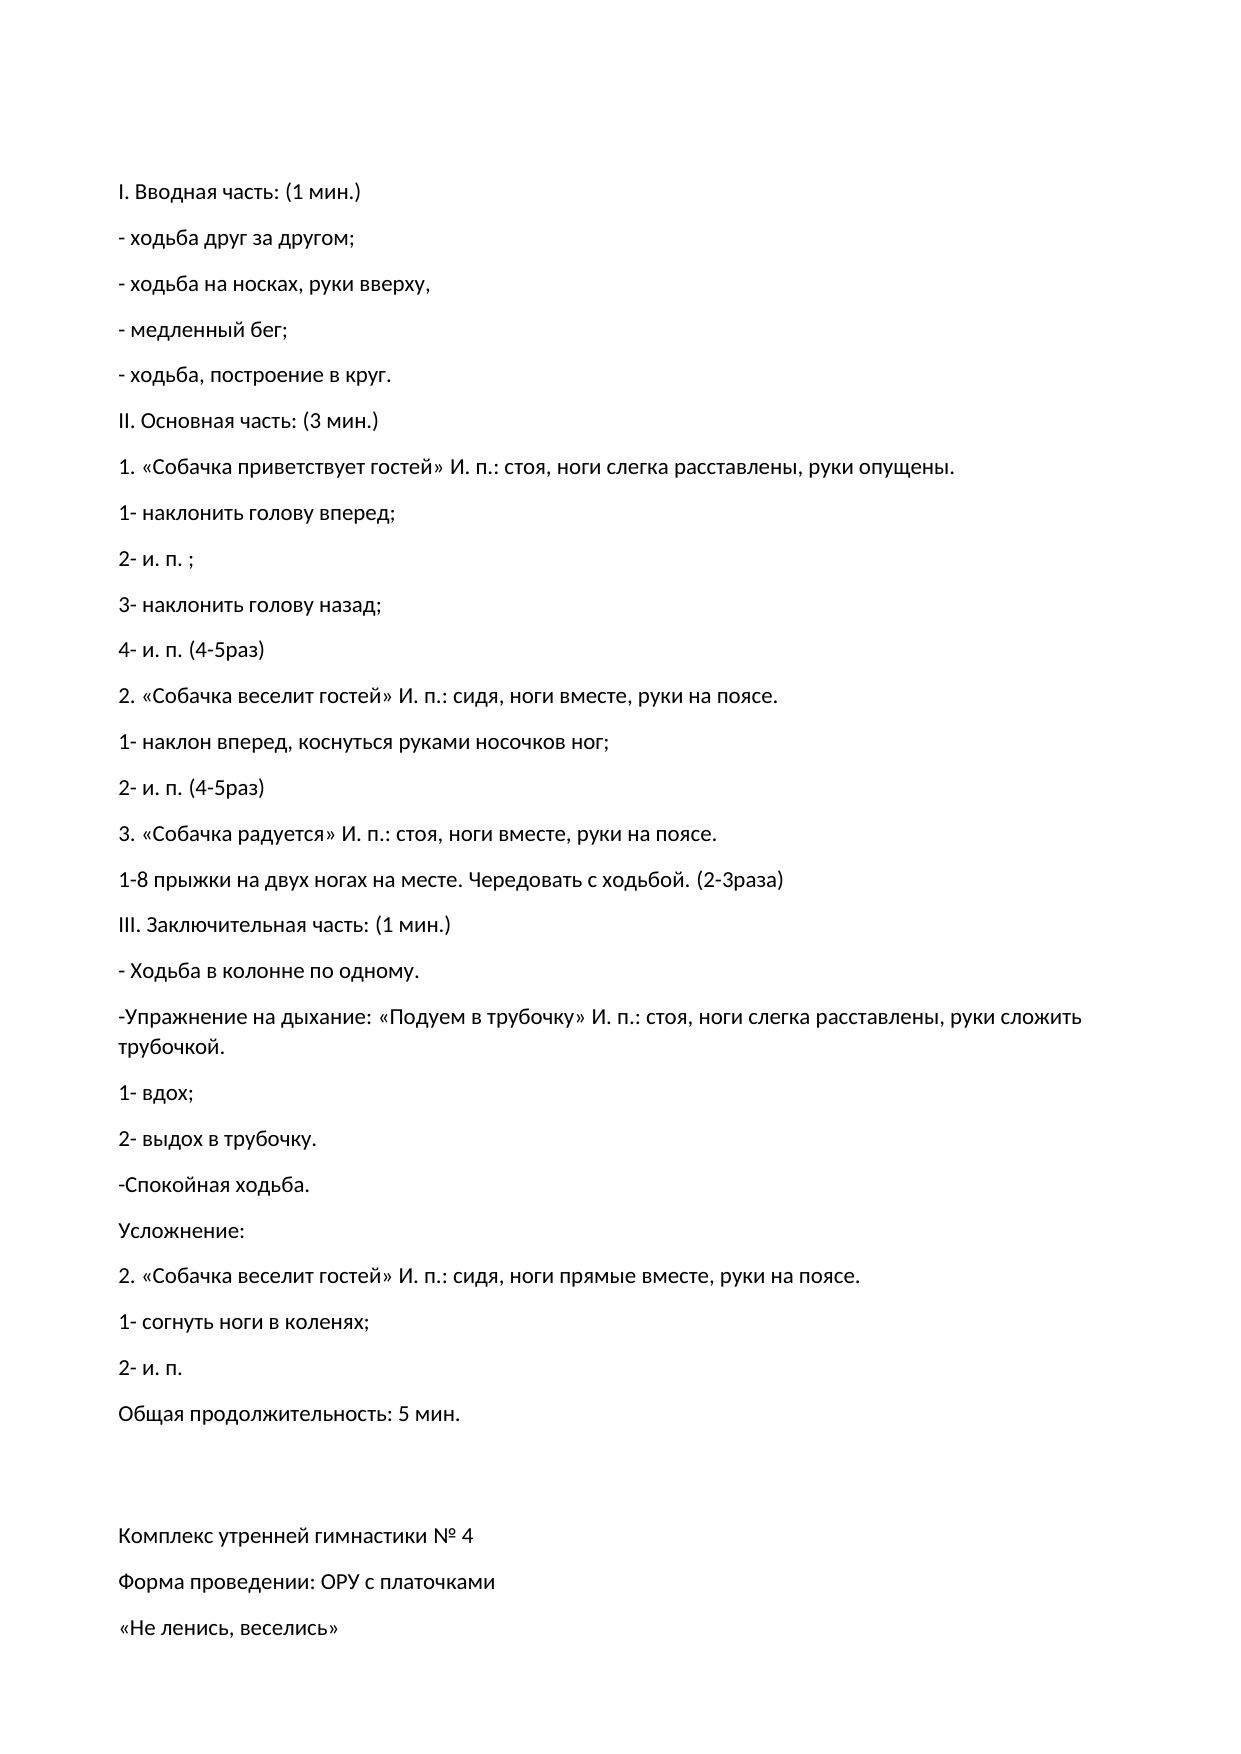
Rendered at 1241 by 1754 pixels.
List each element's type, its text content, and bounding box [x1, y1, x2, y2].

text 1. «Собачка приветствует гостей» И. п.: стоя, ноги слегка расставлены, руки опущены. [118, 452, 1122, 480]
text 2- выдох в трубочку. [118, 1124, 1122, 1152]
text 1- согнуть ноги в коленях; [118, 1307, 1122, 1335]
text 3. «Собачка радуется» И. п.: стоя, ноги вместе, руки на поясе. [118, 819, 1122, 847]
text 2. «Собачка веселит гостей» И. п.: сидя, ноги вместе, руки на поясе. [118, 681, 1122, 709]
text - ходьба друг за другом; [118, 223, 1122, 251]
text 4- и. п. (4-5раз) [118, 636, 1122, 663]
text Усложнение: [118, 1216, 1122, 1244]
text 1- наклон вперед, коснуться руками носочков ног; [118, 727, 1122, 755]
text Общая продолжительность: 5 мин. [118, 1399, 1122, 1427]
text 1- наклонить голову вперед; [118, 498, 1122, 526]
text «Не ленись, веселись» [118, 1613, 1122, 1641]
text - Ходьба в колонне по одному. [118, 956, 1122, 984]
text - ходьба, построение в круг. [118, 361, 1122, 388]
text Форма проведении: ОРУ с платочками [118, 1567, 1122, 1595]
text 2- и. п. (4-5раз) [118, 773, 1122, 801]
text III. Заключительная часть: (1 мин.) [118, 911, 1122, 938]
text -Упражнение на дыхание: «Подуем в трубочку» И. п.: стоя, ноги слегка расставлены, руки сложить трубочкой. [118, 1002, 1122, 1060]
text -Спокойная ходьба. [118, 1170, 1122, 1198]
text - ходьба на носках, руки вверху, [118, 269, 1122, 297]
text - медленный бег; [118, 315, 1122, 343]
text 2- и. п. [118, 1353, 1122, 1381]
text 2. «Собачка веселит гостей» И. п.: сидя, ноги прямые вместе, руки на поясе. [118, 1262, 1122, 1289]
text 1- вдох; [118, 1078, 1122, 1106]
text 2- и. п. ; [118, 544, 1122, 572]
text 1-8 прыжки на двух ногах на месте. Чередовать с ходьбой. (2-3раза) [118, 865, 1122, 893]
text 3- наклонить голову назад; [118, 590, 1122, 618]
text I. Вводная часть: (1 мин.) [118, 177, 1122, 205]
text II. Основная часть: (3 мин.) [118, 406, 1122, 434]
text Комплекс утренней гимнастики № 4 [118, 1521, 1122, 1549]
